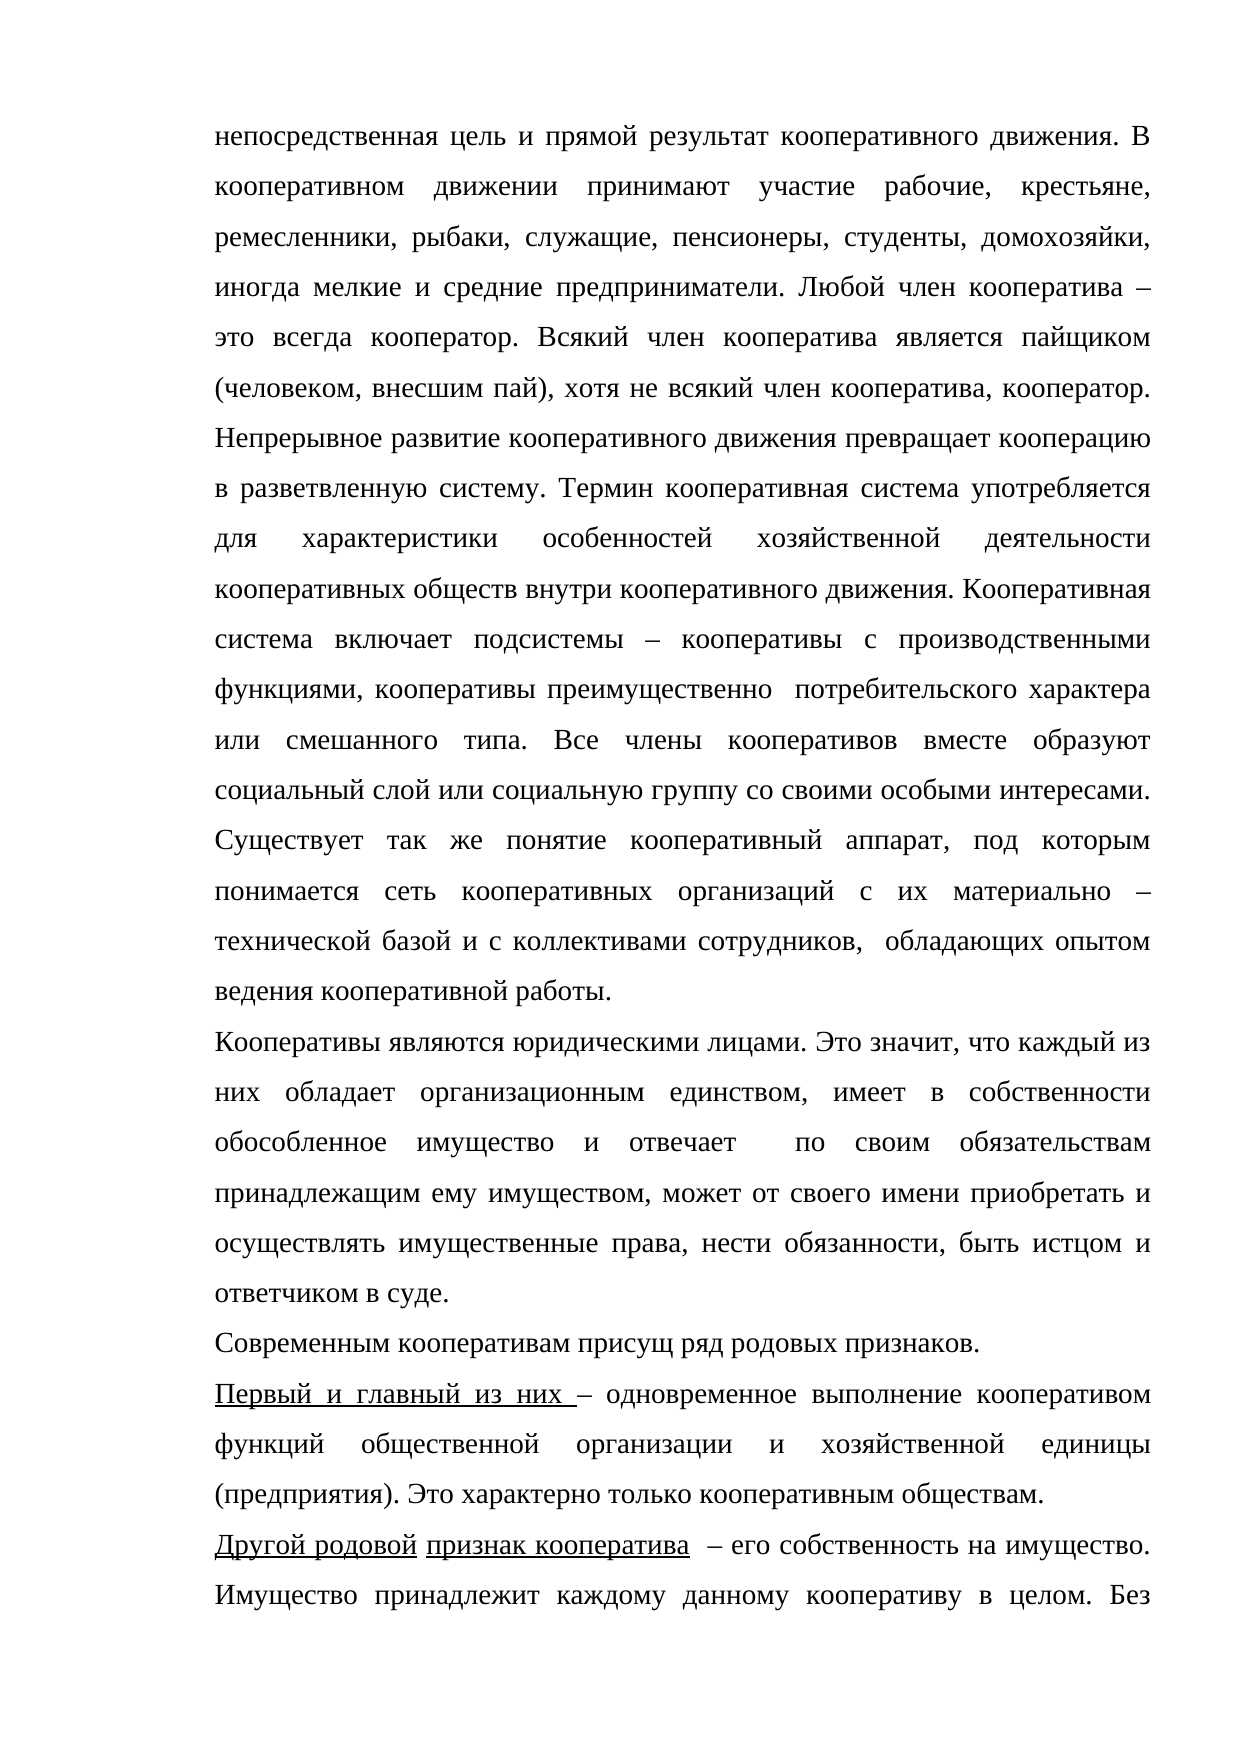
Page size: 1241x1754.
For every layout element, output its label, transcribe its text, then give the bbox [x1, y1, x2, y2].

text Кооперативы являются юридическими лицами. Это значит, что каждый из них обладает организационным единством, имеет в собственности обособленное имущество и отвечает по своим обязательствам принадлежащим ему имуществом, может от своего имени приобретать и осуществлять имущественные права, нести обязанности, быть истцом и ответчиком в суде. [214, 1024, 1152, 1309]
text Современным кооперативам присущ ряд родовых признаков. [214, 1326, 1152, 1359]
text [214, 1527, 1152, 1611]
text Первый и главный из них – одновременное выполнение кооперативом функций общественной организации и хозяйственной единицы (предприятия). Это характерно только кооперативным обществам. [214, 1376, 1152, 1510]
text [214, 118, 1152, 1007]
